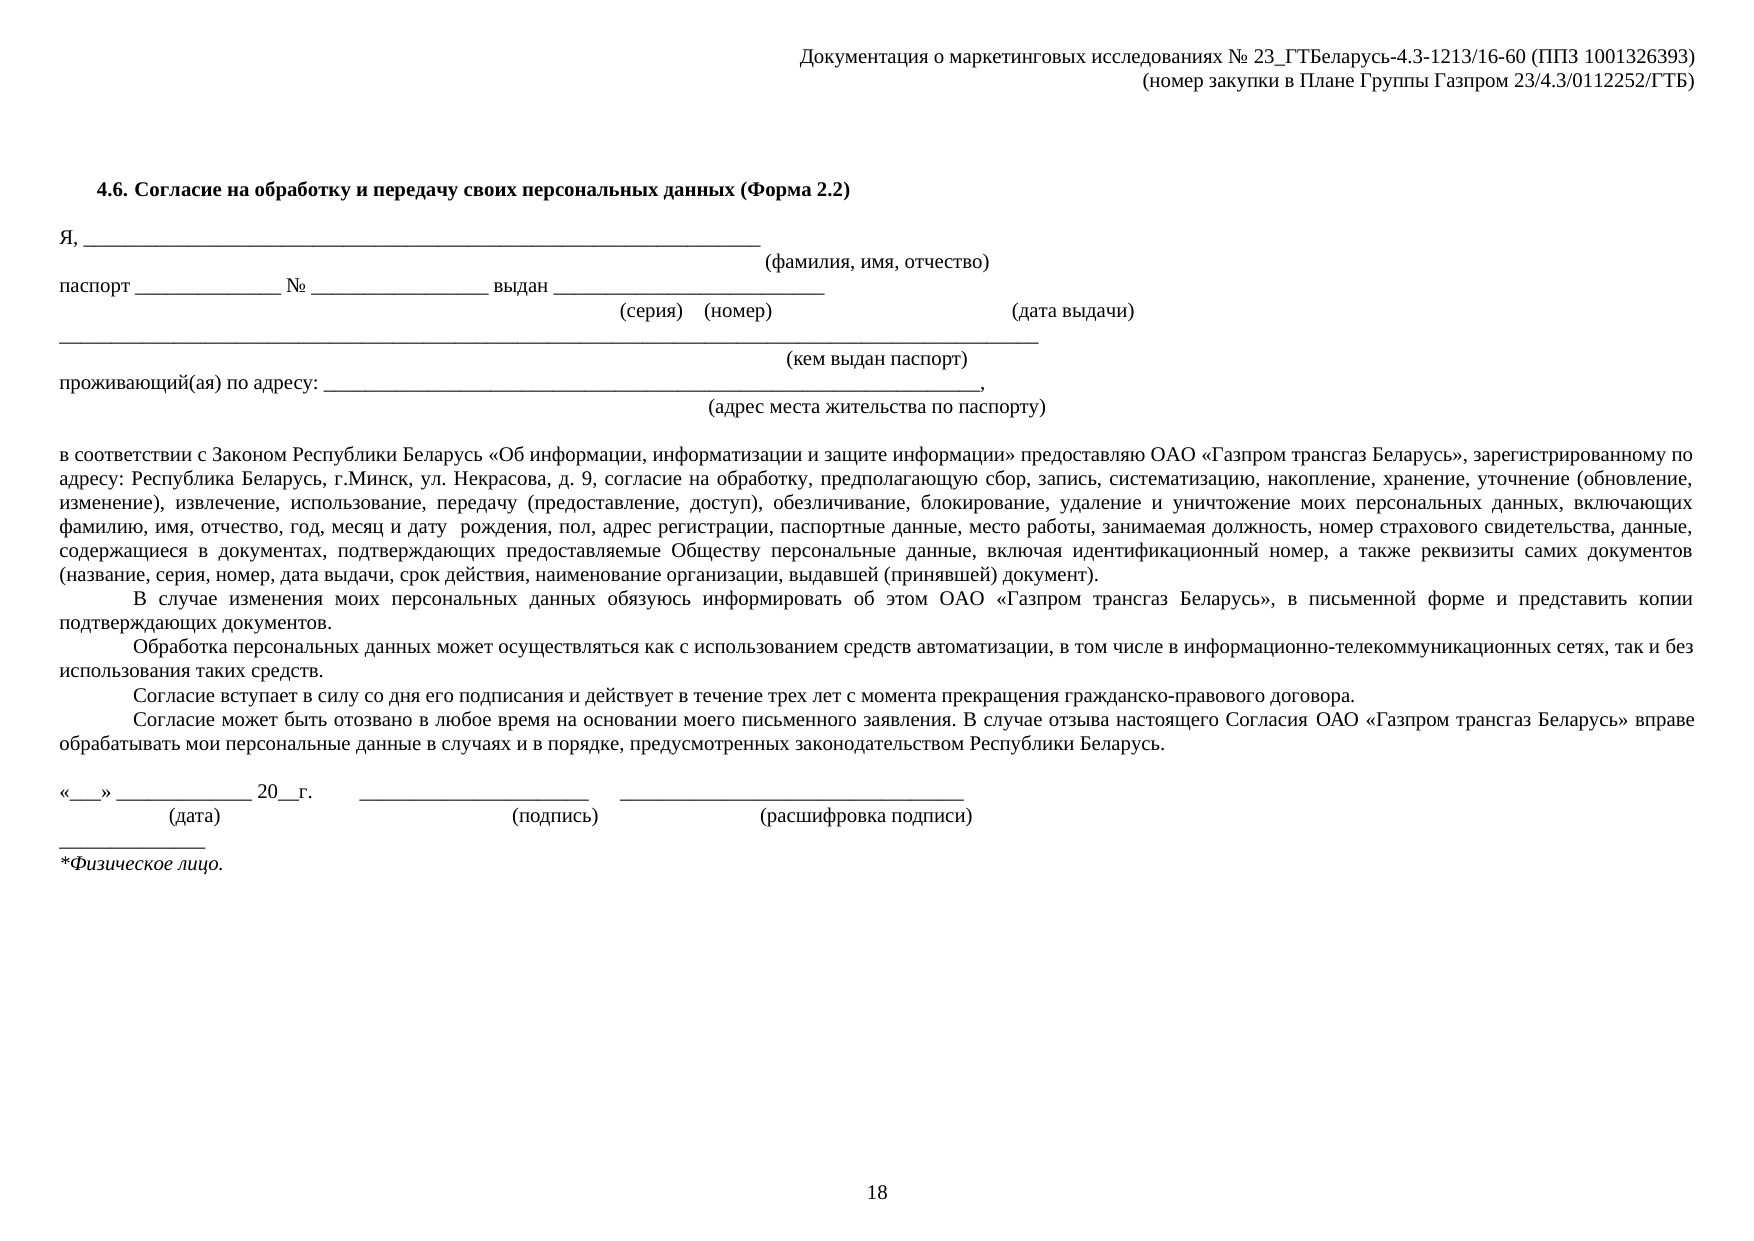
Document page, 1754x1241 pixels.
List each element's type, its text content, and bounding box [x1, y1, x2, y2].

text Согласие может быть отозвано в любое время на основании моего письменного заявления. В случае отзыва настоящего Согласия ОАО «Газпром трансгаз Беларусь» вправе обрабатывать мои персональные данные в случаях и в порядке, предусмотренных законодательством Республики Беларусь. [59, 707, 1695, 755]
text ______________ [59, 827, 1695, 851]
text *Физическое лицо. [59, 851, 1695, 875]
text (адрес места жительства по паспорту) [59, 394, 1695, 418]
text Я, _________________________________________________________________ [59, 225, 1695, 249]
text (кем выдан паспорт) [59, 346, 1695, 370]
text (дата) (подпись) (расшифровка подписи) [59, 803, 1695, 827]
text ______________________________________________________________________________________________ [59, 322, 1695, 346]
text проживающий(ая) по адресу: _______________________________________________________________, [59, 370, 1695, 394]
text в соответствии с Законом Республики Беларусь «Об информации, информатизации и защите информации» предоставляю ОАО «Газпром трансгаз Беларусь», зарегистрированному по адресу: Республика Беларусь, г.Минск, ул. Некрасова, д. 9, согласие на обработку, предполагающую сбор, запись, систематизацию, накопление, хранение, уточнение (обновление, изменение), извлечение, использование, передачу (предоставление, доступ), обезличивание, блокирование, удаление и уничтожение моих персональных данных, включающих фамилию, имя, отчество, год, месяц и дату рождения, пол, адрес регистрации, паспортные данные, место работы, занимаемая должность, номер страхового свидетельства, данные, содержащиеся в документах, подтверждающих предоставляемые Обществу персональные данные, включая идентификационный номер, а также реквизиты самих документов (название, серия, номер, дата выдачи, срок действия, наименование организации, выдавшей (принявшей) документ). [59, 442, 1695, 586]
text Согласие вступает в силу со дня его подписания и действует в течение трех лет с момента прекращения гражданско-правового договора. [59, 682, 1695, 707]
text «___» _____________ 20__г. ______________________ _________________________________ [59, 779, 1695, 803]
text (фамилия, имя, отчество) [59, 249, 1695, 273]
text паспорт ______________ № _________________ выдан __________________________ [59, 273, 1695, 297]
text (серия) (номер) (дата выдачи) [59, 297, 1695, 322]
text Обработка персональных данных может осуществляться как с использованием средств автоматизации, в том числе в информационно-телекоммуникационных сетях, так и без использования таких средств. [59, 634, 1695, 682]
text В случае изменения моих персональных данных обязуюсь информировать об этом ОАО «Газпром трансгаз Беларусь», в письменной форме и представить копии подтверждающих документов. [59, 586, 1695, 634]
list Согласие на обработку и передачу своих персональных данных (Форма 2.2) [97, 177, 1695, 201]
